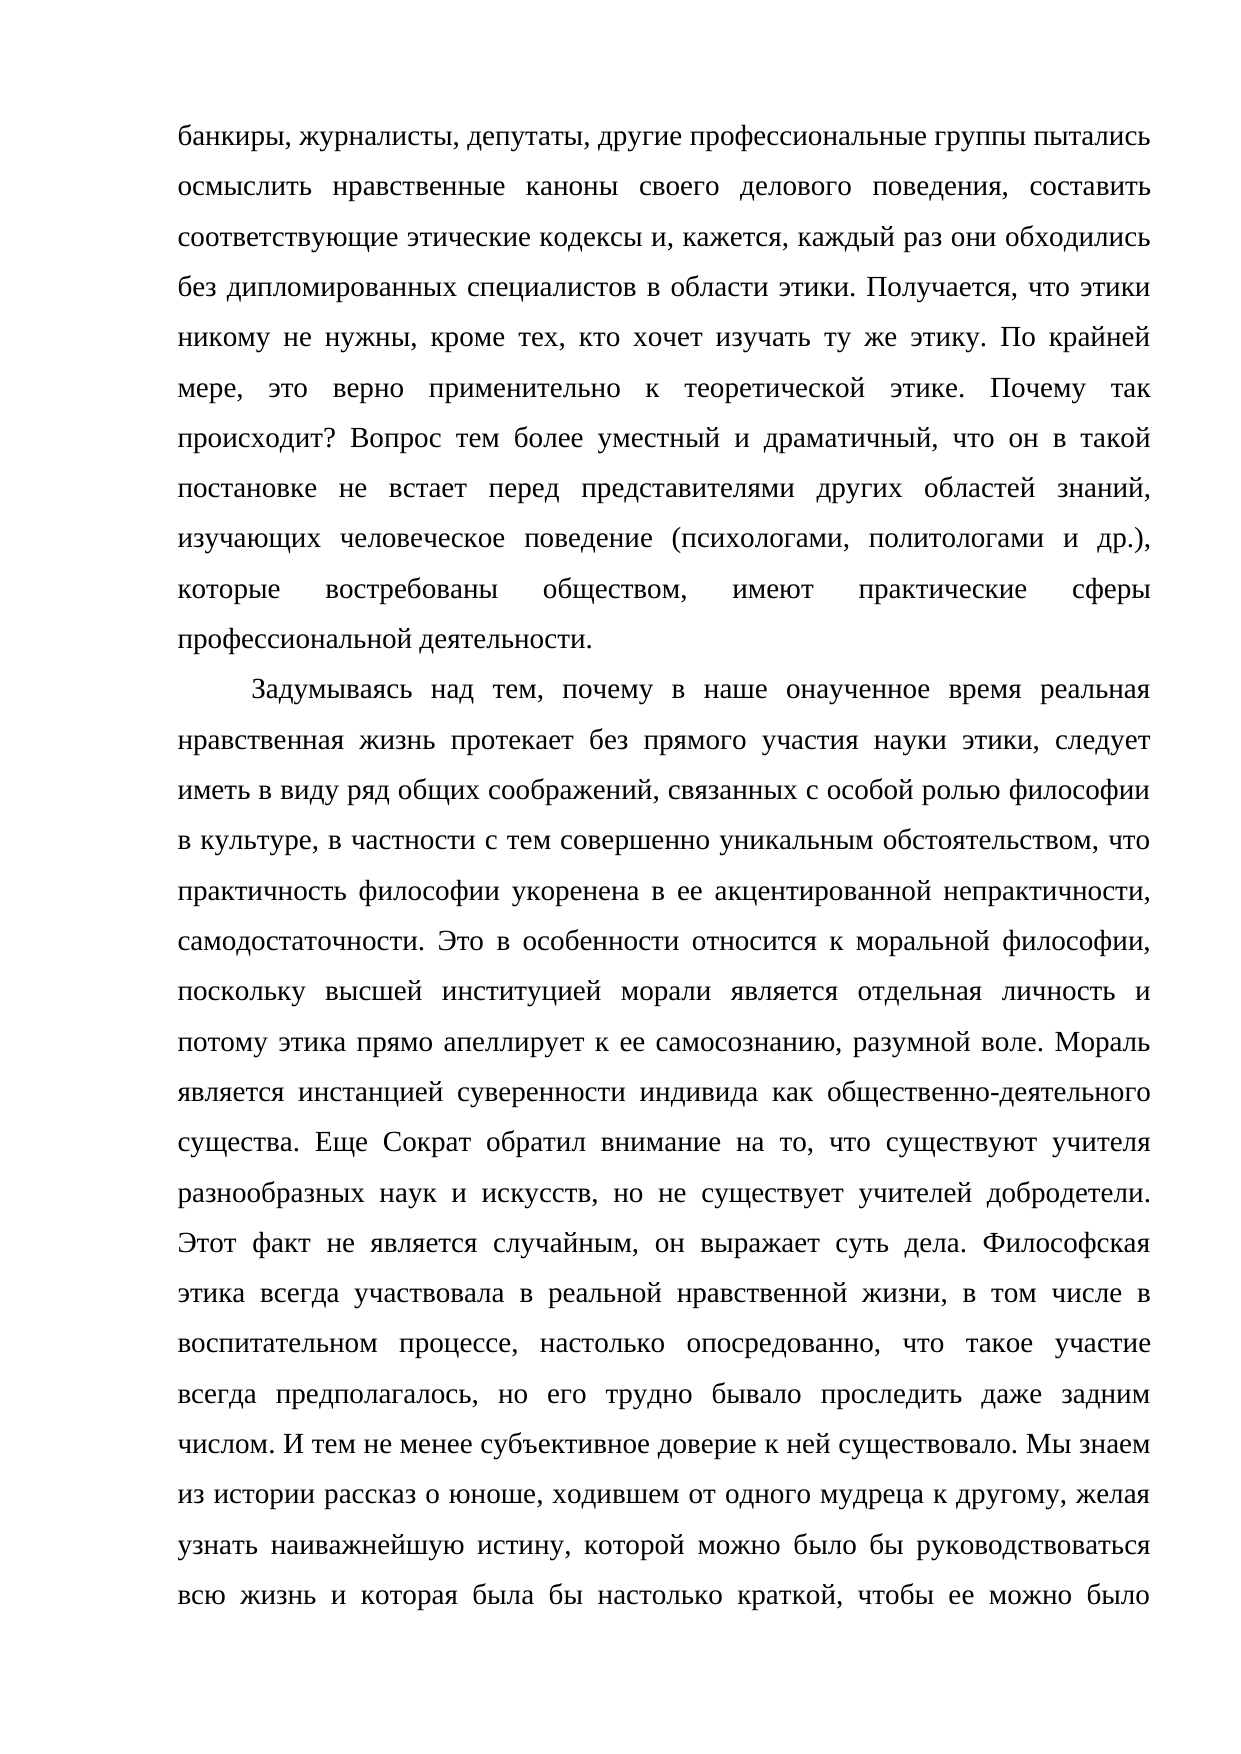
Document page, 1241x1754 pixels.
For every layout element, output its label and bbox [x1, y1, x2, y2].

text [177, 672, 1152, 1611]
text [177, 118, 1152, 655]
